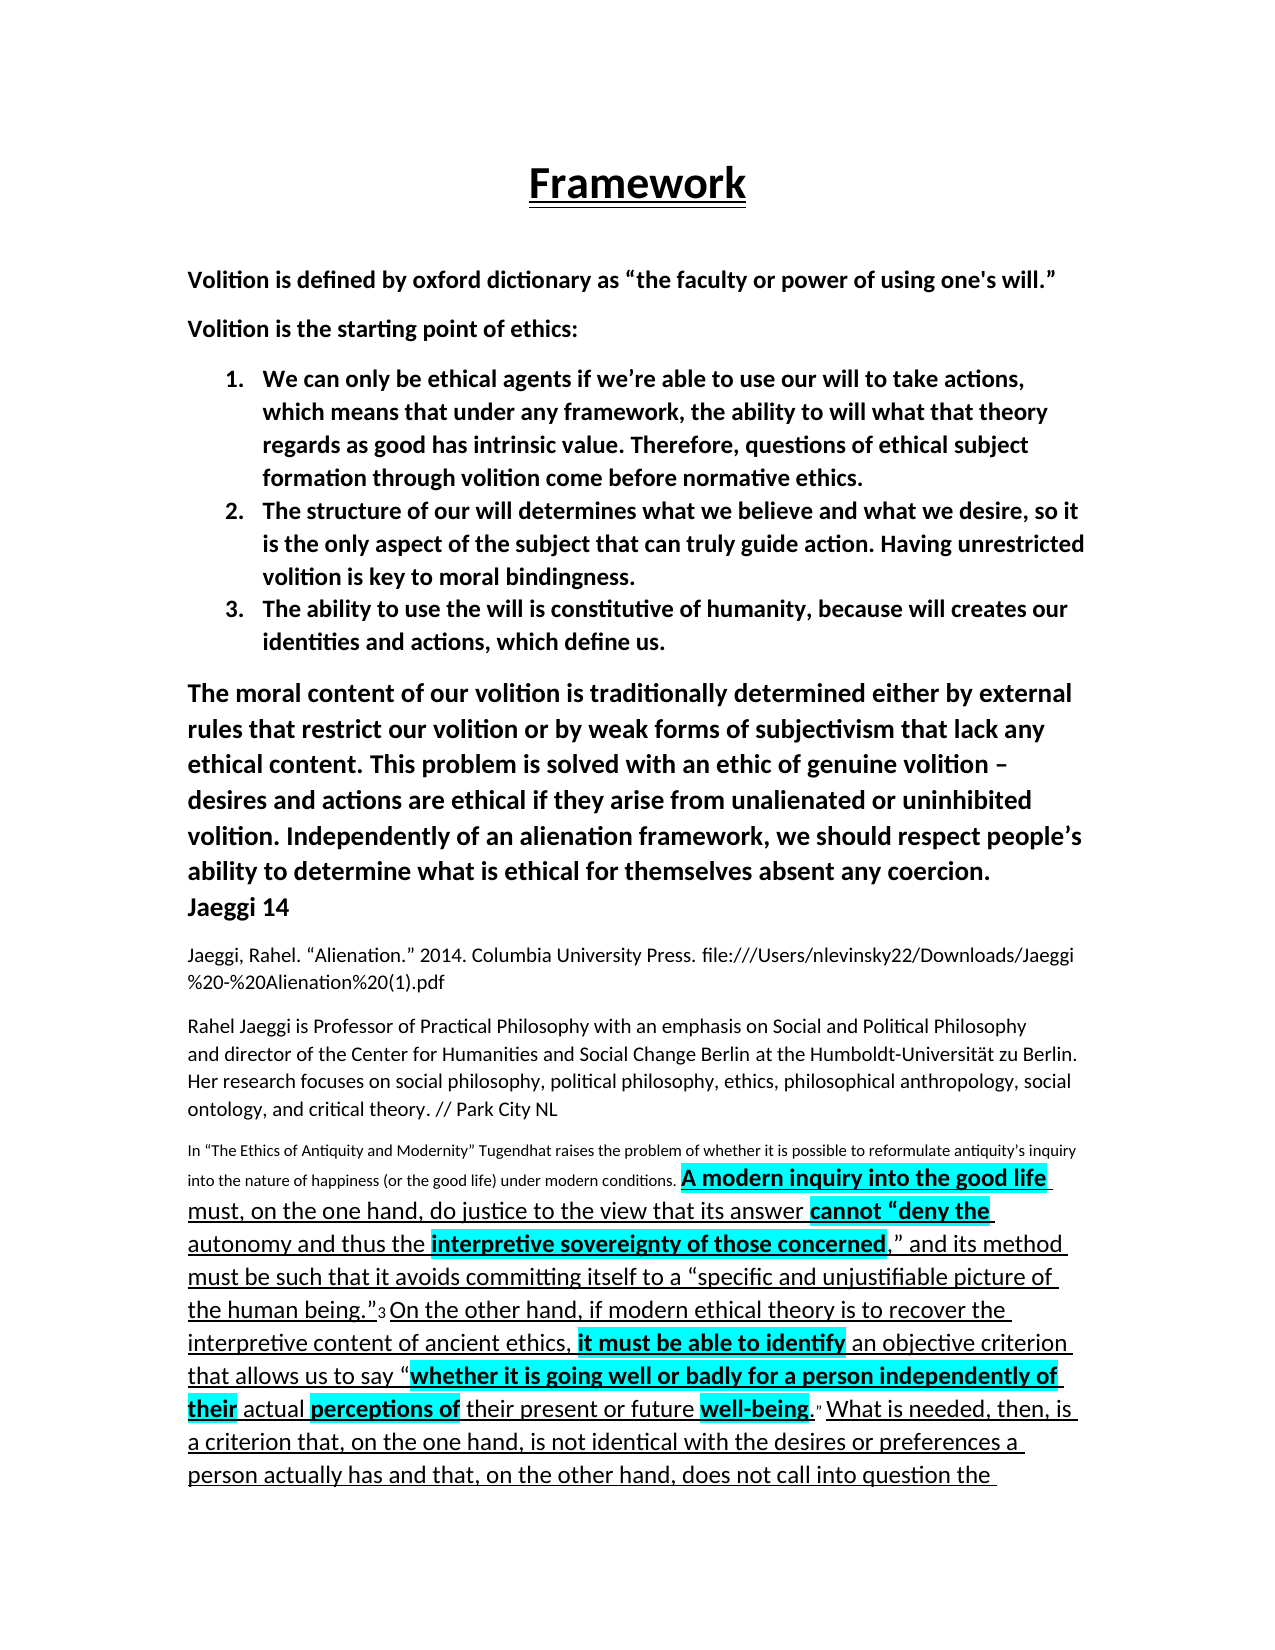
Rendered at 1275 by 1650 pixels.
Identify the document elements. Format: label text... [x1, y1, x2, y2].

list The ability to use the will is constitutive of humanity, because will creates our identities and actions, which define us. [225, 594, 1087, 657]
text Volition is defined by oxford dictionary as “the faculty or power of using one's will.” [187, 264, 1087, 294]
text Rahel Jaeggi is Professor of Practical Philosophy with an emphasis on Social and Political Philosophy and director of the Center for Humanities and Social Change Berlin at the Humboldt-Universität zu Berlin. Her research focuses on social philosophy, political philosophy, ethics, philosophical anthropology, social ontology, and critical theory. // Park City NL [187, 1014, 1087, 1121]
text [187, 1140, 1087, 1489]
subtitle Framework [187, 154, 1087, 210]
subtitle The moral content of our volition is traditionally determined either by external rules that restrict our volition or by weak forms of subjectivism that lack any ethical content. This problem is solved with an ethic of genuine volition – desires and actions are ethical if they arise from unalienated or uninhibited volition. Independently of an alienation framework, we should respect people’s ability to determine what is ethical for themselves absent any coercion. [187, 676, 1087, 887]
list The structure of our will determines what we believe and what we desire, so it is the only aspect of the subject that can truly guide action. Having unrestricted volition is key to moral bindingness. [225, 495, 1087, 591]
text Jaeggi, Rahel. “Alienation.” 2014. Columbia University Press. file:///Users/nlevinsky22/Downloads/Jaeggi%20-%20Alienation%20(1).pdf [187, 942, 1087, 995]
text Volition is the starting point of ethics: [187, 314, 1087, 344]
list We can only be ethical agents if we’re able to use our will to take actions, which means that under any framework, the ability to will what that theory regards as good has intrinsic value. Therefore, questions of ethical subject formation through volition come before normative ethics. [225, 363, 1087, 492]
text Jaeggi 14 [187, 890, 1087, 923]
